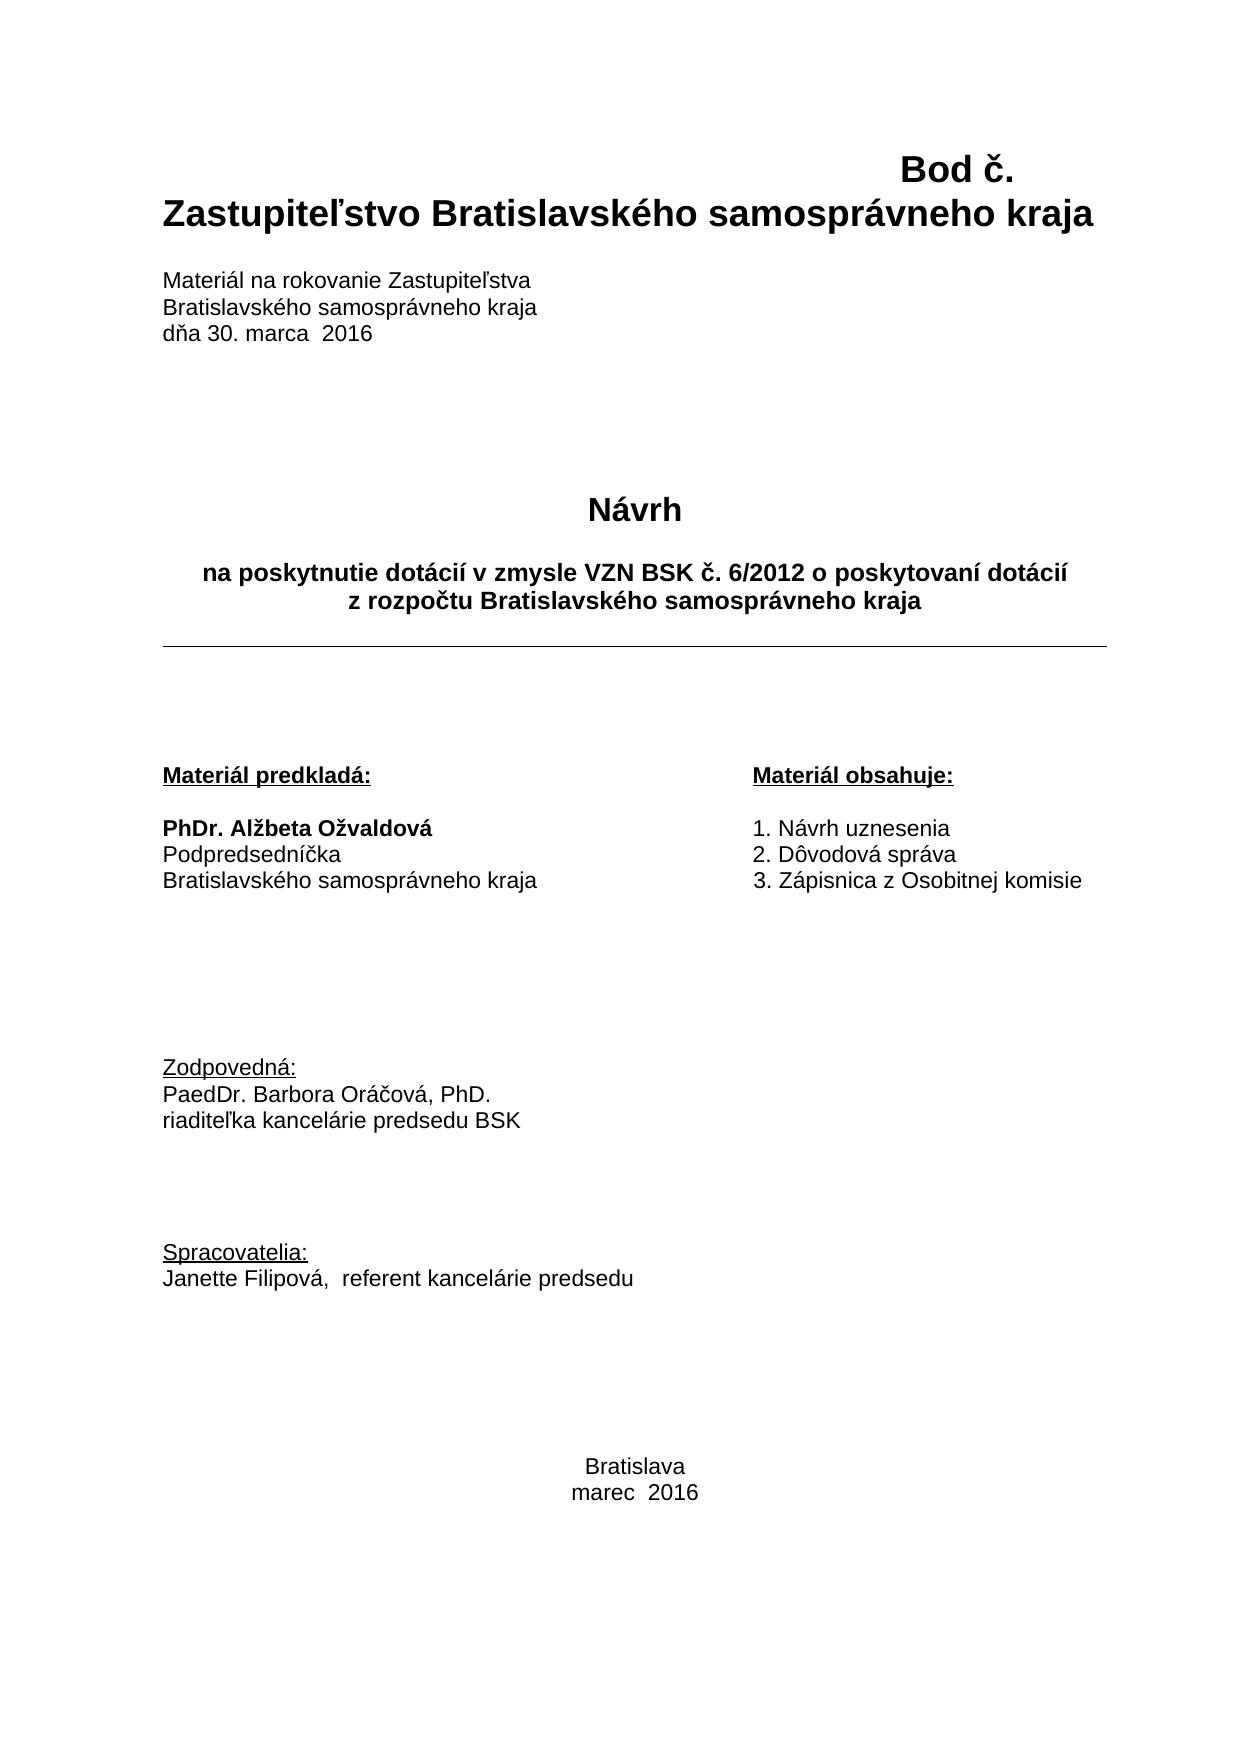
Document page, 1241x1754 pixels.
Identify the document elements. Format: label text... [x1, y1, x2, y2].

text Spracovatelia: [162, 1239, 1107, 1265]
text Návrh [162, 490, 1107, 529]
text Podpredsedníčka 2. Dôvodová správa [162, 841, 1107, 867]
text Janette Filipová, referent kancelárie predsedu [162, 1265, 1107, 1291]
text marec 2016 [162, 1479, 1107, 1506]
text na poskytnutie dotácií v zmysle VZN BSK č. 6/2012 o poskytovaní dotácií z rozpočtu Bratislavského samosprávneho kraja [162, 557, 1107, 615]
text PaedDr. Barbora Oráčová, PhD. [162, 1081, 1107, 1107]
text Bratislavského samosprávneho kraja 3. Zápisnica z Osobitnej komisie [162, 867, 1107, 894]
text riaditeľka kancelárie predsedu BSK [162, 1107, 1107, 1133]
text Materiál na rokovanie Zastupiteľstva [162, 267, 1107, 294]
text Bratislava [162, 1453, 1107, 1479]
text Zastupiteľstvo Bratislavského samosprávneho kraja [162, 191, 1107, 234]
text Zodpovedná: [162, 1054, 1107, 1081]
text Bratislavského samosprávneho kraja [162, 294, 1107, 320]
text dňa 30. marca 2016 [162, 320, 1107, 347]
text PhDr. Alžbeta Ožvaldová 1. Návrh uznesenia [162, 814, 1107, 841]
text Materiál predkladá: Materiál obsahuje: [162, 762, 1107, 788]
text Bod č. [826, 148, 1107, 191]
